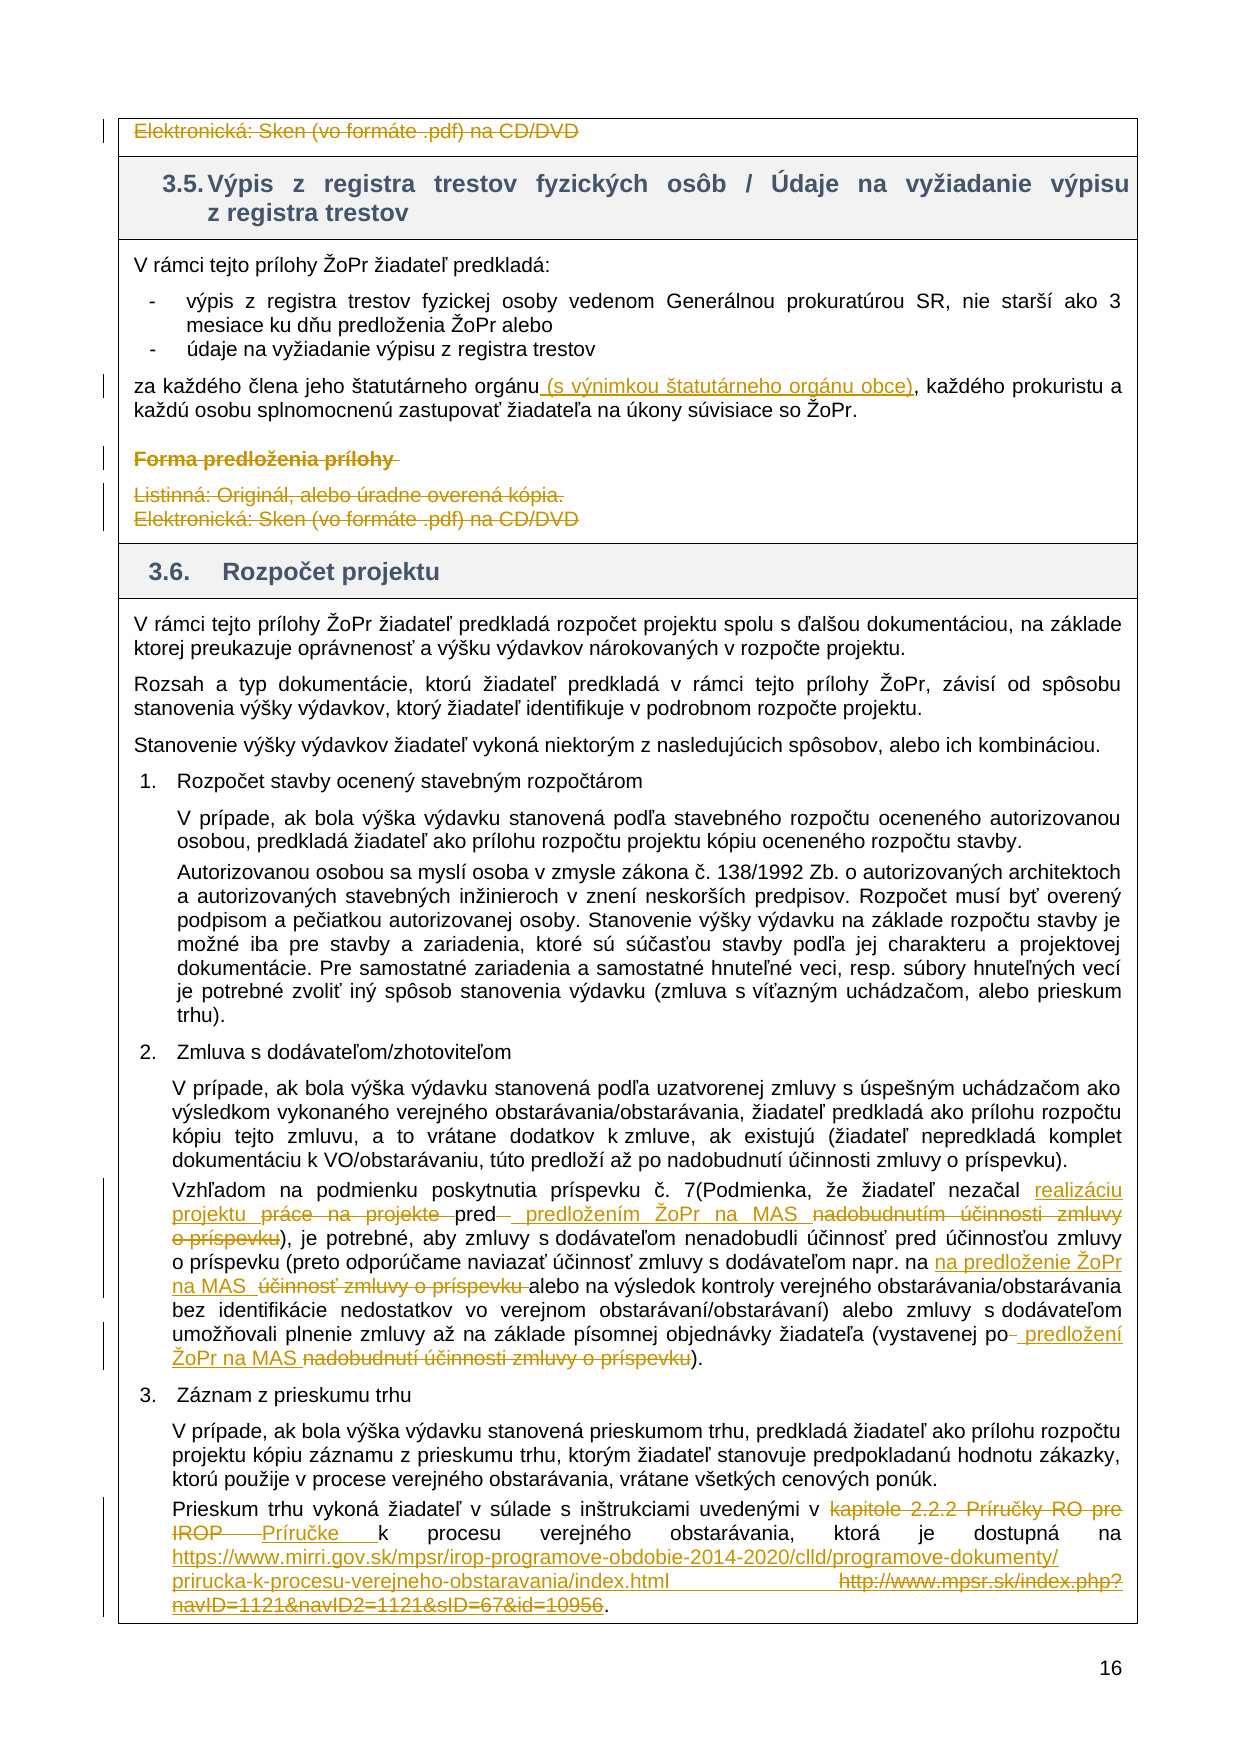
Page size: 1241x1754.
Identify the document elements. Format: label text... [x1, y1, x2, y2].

table_cell Výpis z registra trestov fyzických osôb / Údaje na vyžiadanie výpisu z registra trestov [119, 157, 1137, 239]
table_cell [119, 119, 1137, 156]
table_cell V rámci tejto prílohy ŽoPr žiadateľ predkladá: výpis z registra trestov fyzickej osoby vedenom Generálnou prokuratúrou SR, nie starší ako 3 mesiace ku dňu predloženia ŽoPr alebo údaje na vyžiadanie výpisu z registra trestov za každého člena jeho štatutárneho orgánu, každého prokuristu a každú osobu splnomocnenú zastupovať žiadateľa na úkony súvisiace so ŽoPr. [119, 240, 1137, 543]
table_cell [119, 599, 1137, 1623]
table_cell Rozpočet projektu [119, 544, 1137, 598]
